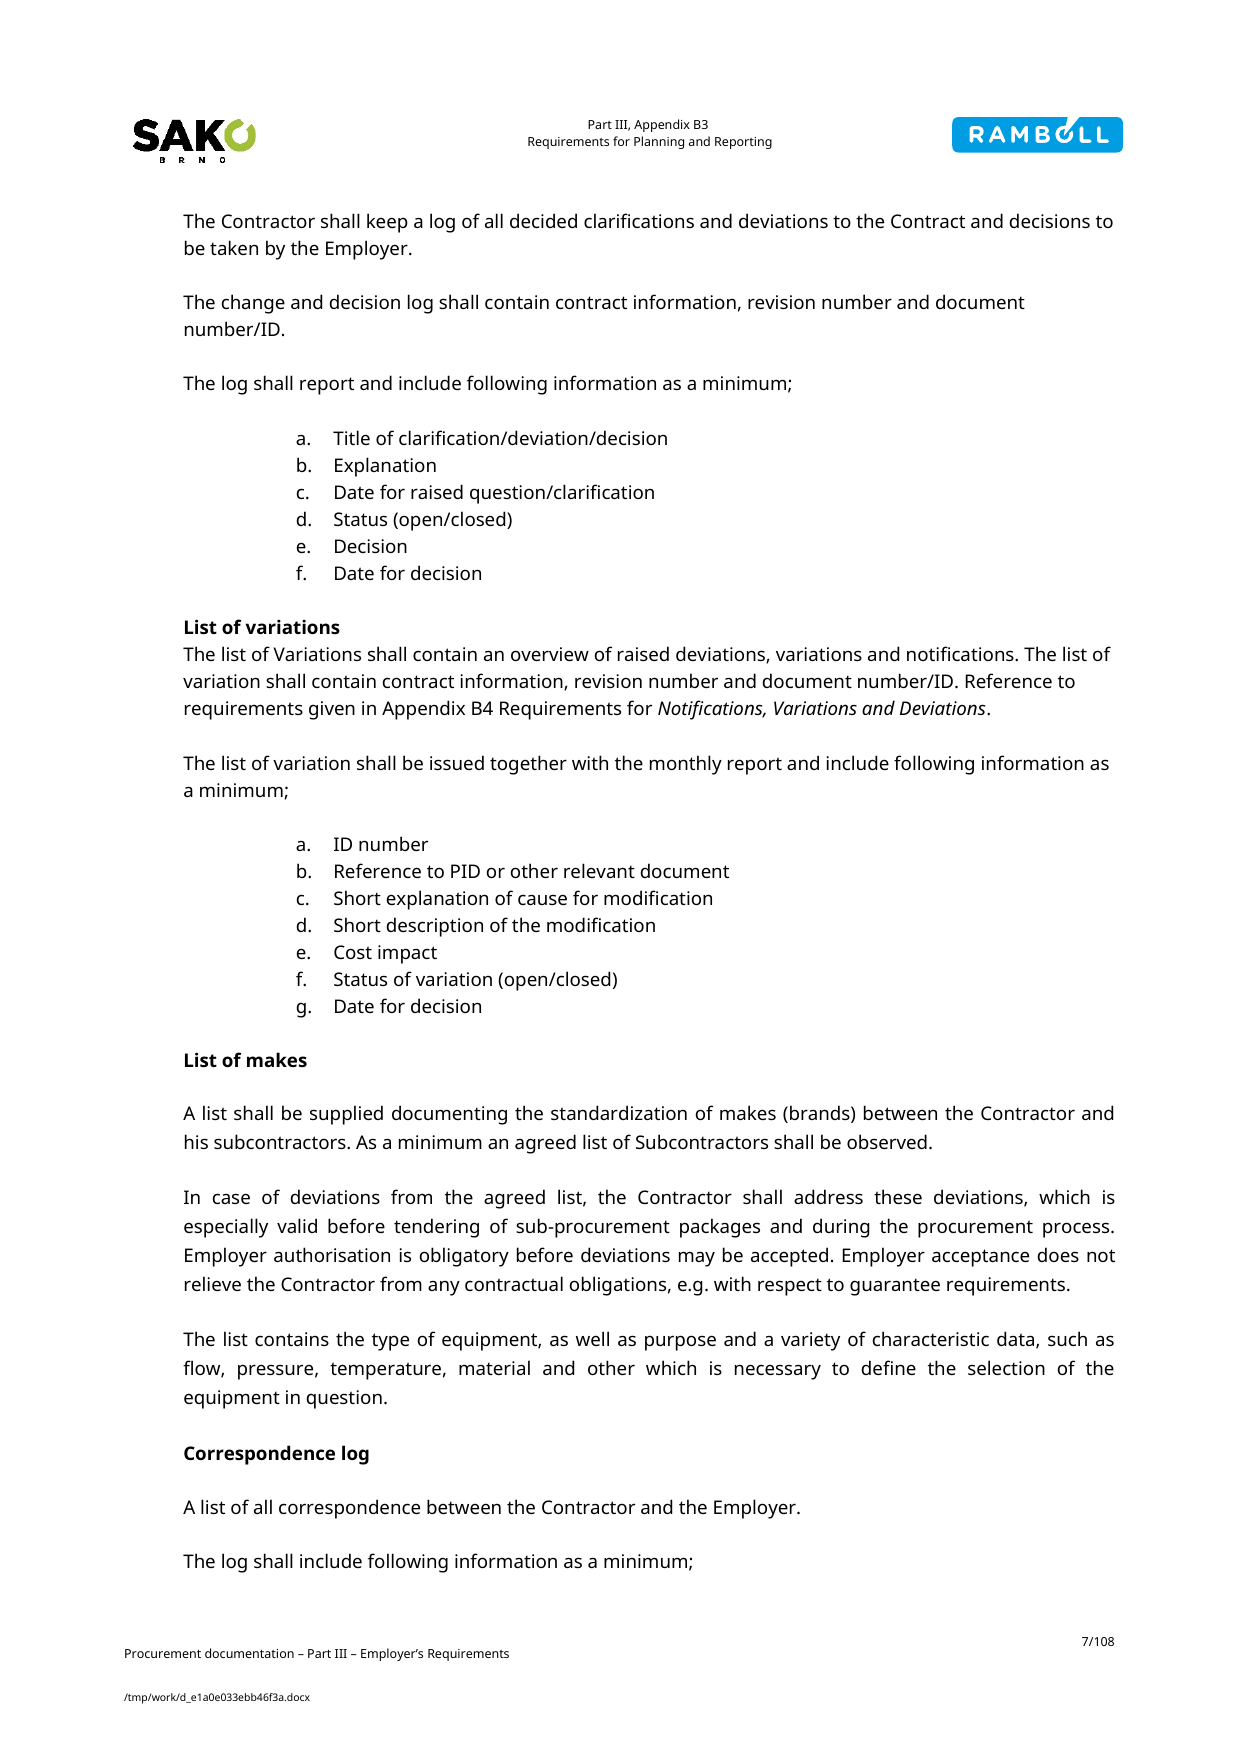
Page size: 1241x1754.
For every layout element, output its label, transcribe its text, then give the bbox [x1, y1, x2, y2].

text The change and decision log shall contain contract information, revision number and document number/ID. [183, 288, 1116, 342]
text The list contains the type of equipment, as well as purpose and a variety of characteristic data, such as flow, pressure, temperature, material and other which is necessary to define the selection of the equipment in question. [183, 1326, 1116, 1410]
list Reference to PID or other relevant document [296, 857, 1116, 884]
text A list of all correspondence between the Contractor and the Employer. [183, 1493, 1116, 1520]
list Short explanation of cause for modification [296, 884, 1116, 911]
list Date for decision [296, 992, 1116, 1019]
list Explanation [296, 450, 1116, 477]
text List of makes [183, 1046, 1116, 1073]
text The Contractor shall keep a log of all decided clarifications and deviations to the Contract and decisions to be taken by the Employer. [183, 207, 1116, 261]
text A list shall be supplied documenting the standardization of makes (brands) between the Contractor and his subcontractors. As a minimum an agreed list of Subcontractors shall be observed. [183, 1100, 1116, 1155]
text In case of deviations from the agreed list, the Contractor shall address these deviations, which is especially valid before tendering of sub-procurement packages and during the procurement process. Employer authorisation is obligatory before deviations may be accepted. Employer acceptance does not relieve the Contractor from any contractual obligations, e.g. with respect to guarantee requirements. [183, 1184, 1116, 1297]
list Date for decision [296, 559, 1116, 586]
text The log shall report and include following information as a minimum; [183, 369, 1116, 396]
text List of variations [183, 613, 1116, 640]
list ID number [296, 829, 1116, 857]
text Correspondence log [183, 1439, 1116, 1466]
list Status of variation (open/closed) [296, 965, 1116, 992]
list Decision [296, 532, 1116, 559]
text The log shall include following information as a minimum; [183, 1547, 1116, 1574]
list Date for raised question/clarification [296, 477, 1116, 504]
picture [132, 119, 256, 163]
list Status (open/closed) [296, 504, 1116, 532]
list Cost impact [296, 938, 1116, 965]
list Title of clarification/deviation/decision [296, 423, 1116, 450]
text The list of variation shall be issued together with the monthly report and include following information as a minimum; [183, 748, 1116, 802]
text The list of Variations shall contain an overview of raised deviations, variations and notifications. The list of variation shall contain contract information, revision number and document number/ID. Reference to requirements given in Appendix B4 Requirements for Notifications, Variations and Deviations. [183, 640, 1116, 721]
list Short description of the modification [296, 911, 1116, 938]
